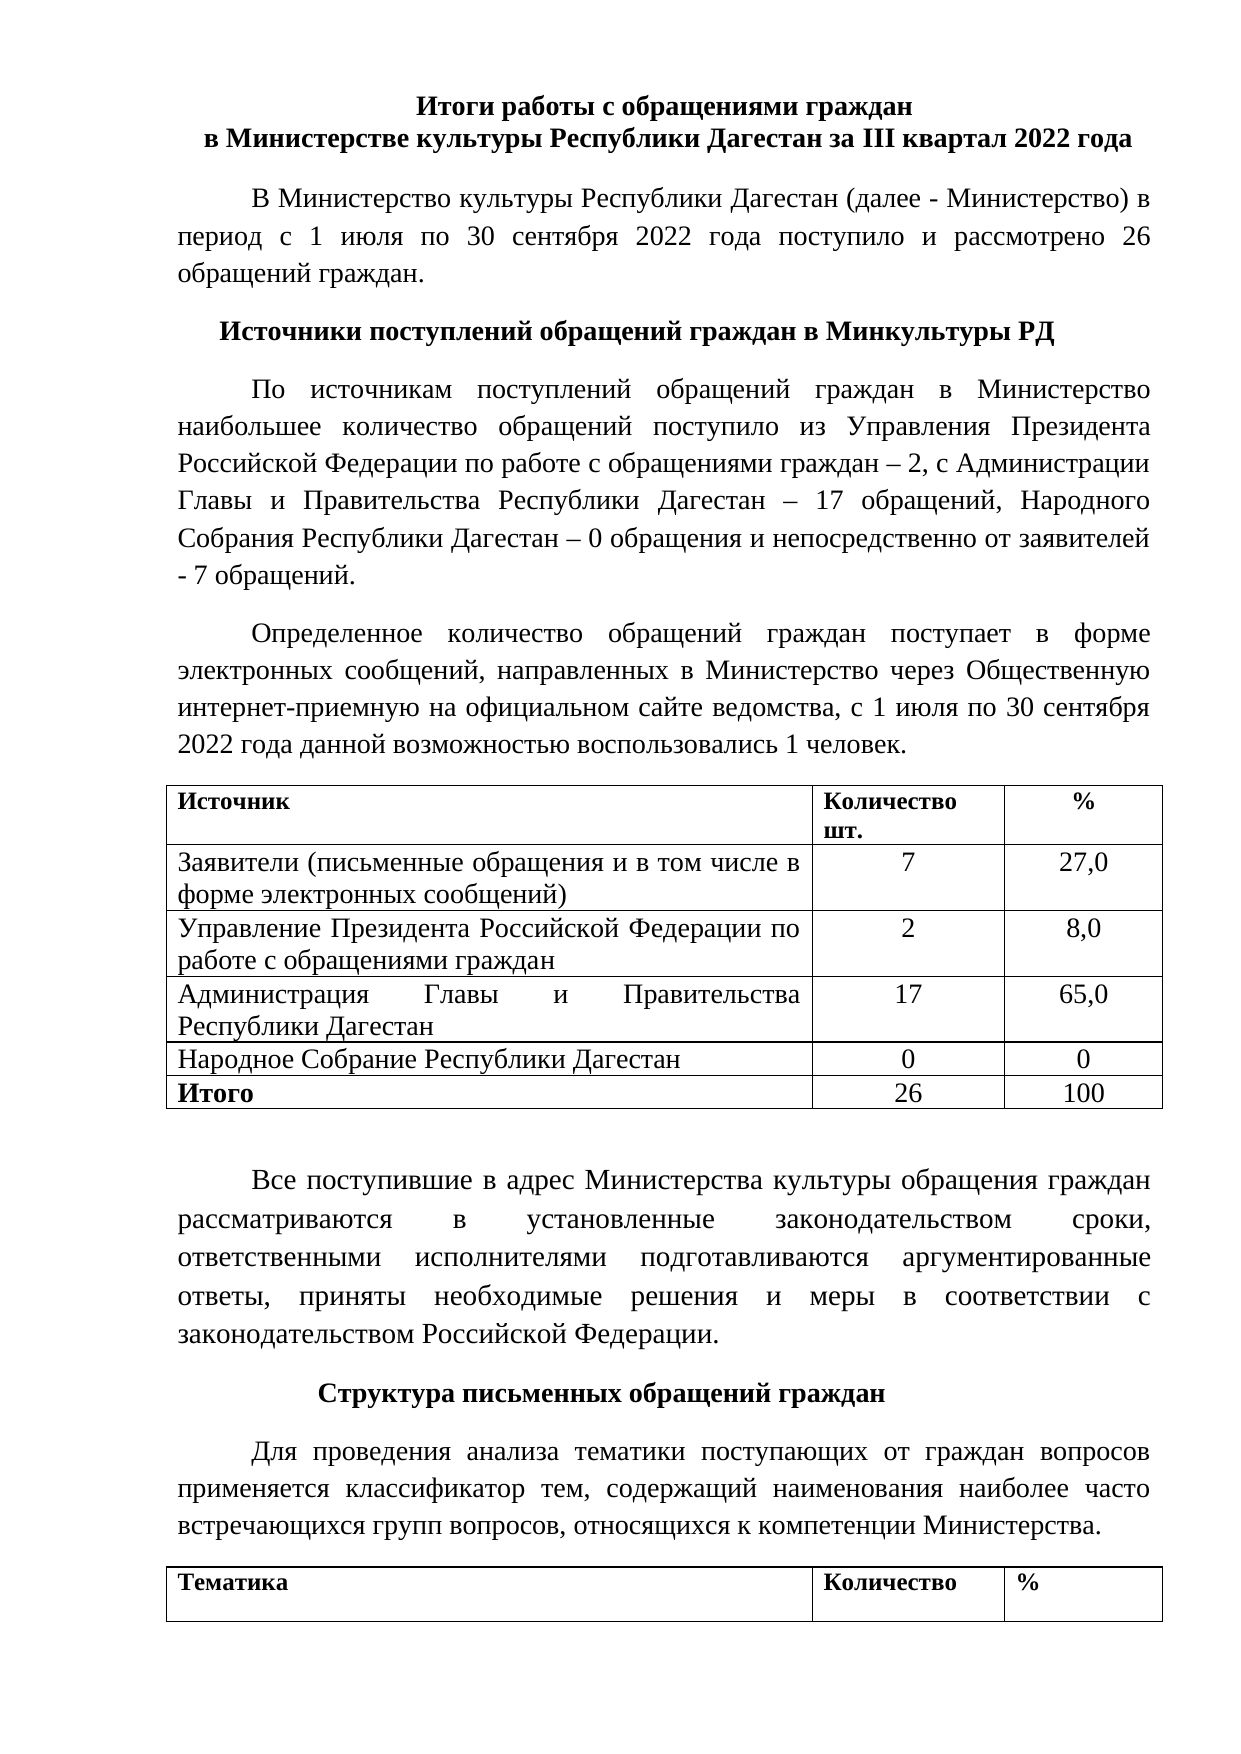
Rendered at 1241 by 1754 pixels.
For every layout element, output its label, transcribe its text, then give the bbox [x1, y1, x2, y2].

text Итоги работы с обращениями граждан [177, 89, 1152, 121]
text Определенное количество обращений граждан поступает в форме электронных сообщений, направленных в Министерство через Общественную интернет-приемную на официальном сайте ведомства, с 1 июля по 30 сентября 2022 года данной возможностью воспользовались 1 человек. [177, 616, 1152, 760]
table_cell Народное Собрание Республики Дагестан [167, 1043, 812, 1075]
table_cell 65,0 [1005, 977, 1162, 1041]
table_cell 2 [813, 911, 1004, 976]
text Для проведения анализа тематики поступающих от граждан вопросов применяется классификатор тем, содержащий наименования наиболее часто встречающихся групп вопросов, относящихся к компетенции Министерства. [177, 1434, 1152, 1541]
text Источники поступлений обращений граждан в Минкультуры РД [177, 314, 1152, 346]
table_cell Итого [167, 1076, 812, 1108]
table_cell 0 [1005, 1043, 1162, 1075]
table_cell 7 [813, 845, 1004, 910]
text Структура письменных обращений граждан [177, 1376, 1152, 1408]
table_header Источник [167, 786, 812, 844]
table_cell Администрация Главы и Правительства Республики Дагестан [167, 977, 812, 1041]
table_header Тематика [167, 1568, 812, 1621]
text В Министерство культуры Республики Дагестан (далее - Министерство) в период с 1 июля по 30 сентября 2022 года поступило и рассмотрено 26 обращений граждан. [177, 181, 1152, 288]
table_cell 26 [813, 1076, 1004, 1108]
text По источникам поступлений обращений граждан в Министерство наибольшее количество обращений поступило из Управления Президента Российской Федерации по работе с обращениями граждан – 2, с Администрации Главы и Правительства Республики Дагестан – 17 обращений, Народного Собрания Республики Дагестан – 0 обращения и непосредственно от заявителей - 7 обращений. [177, 372, 1152, 590]
table_cell Заявители (письменные обращения и в том числе в форме электронных сообщений) [167, 845, 812, 910]
table_header % [1005, 786, 1162, 844]
table_cell Управление Президента Российской Федерации по работе с обращениями граждан [167, 911, 812, 976]
table_header % [1005, 1568, 1162, 1621]
text в Министерстве культуры Республики Дагестан за III квартал 2022 года [177, 121, 1152, 153]
table_header Количество шт. [813, 786, 1004, 844]
table_cell 0 [813, 1043, 1004, 1075]
text Все поступившие в адрес Министерства культуры обращения граждан рассматриваются в установленные законодательством сроки, ответственными исполнителями подготавливаются аргументированные ответы, приняты необходимые решения и меры в соответствии с законодательством Российской Федерации. [177, 1162, 1152, 1350]
table_cell 100 [1005, 1076, 1162, 1108]
table_cell 17 [813, 977, 1004, 1041]
table_header Количество шт [813, 1568, 1004, 1621]
table_cell 8,0 [1005, 911, 1162, 976]
table_cell 27,0 [1005, 845, 1162, 910]
